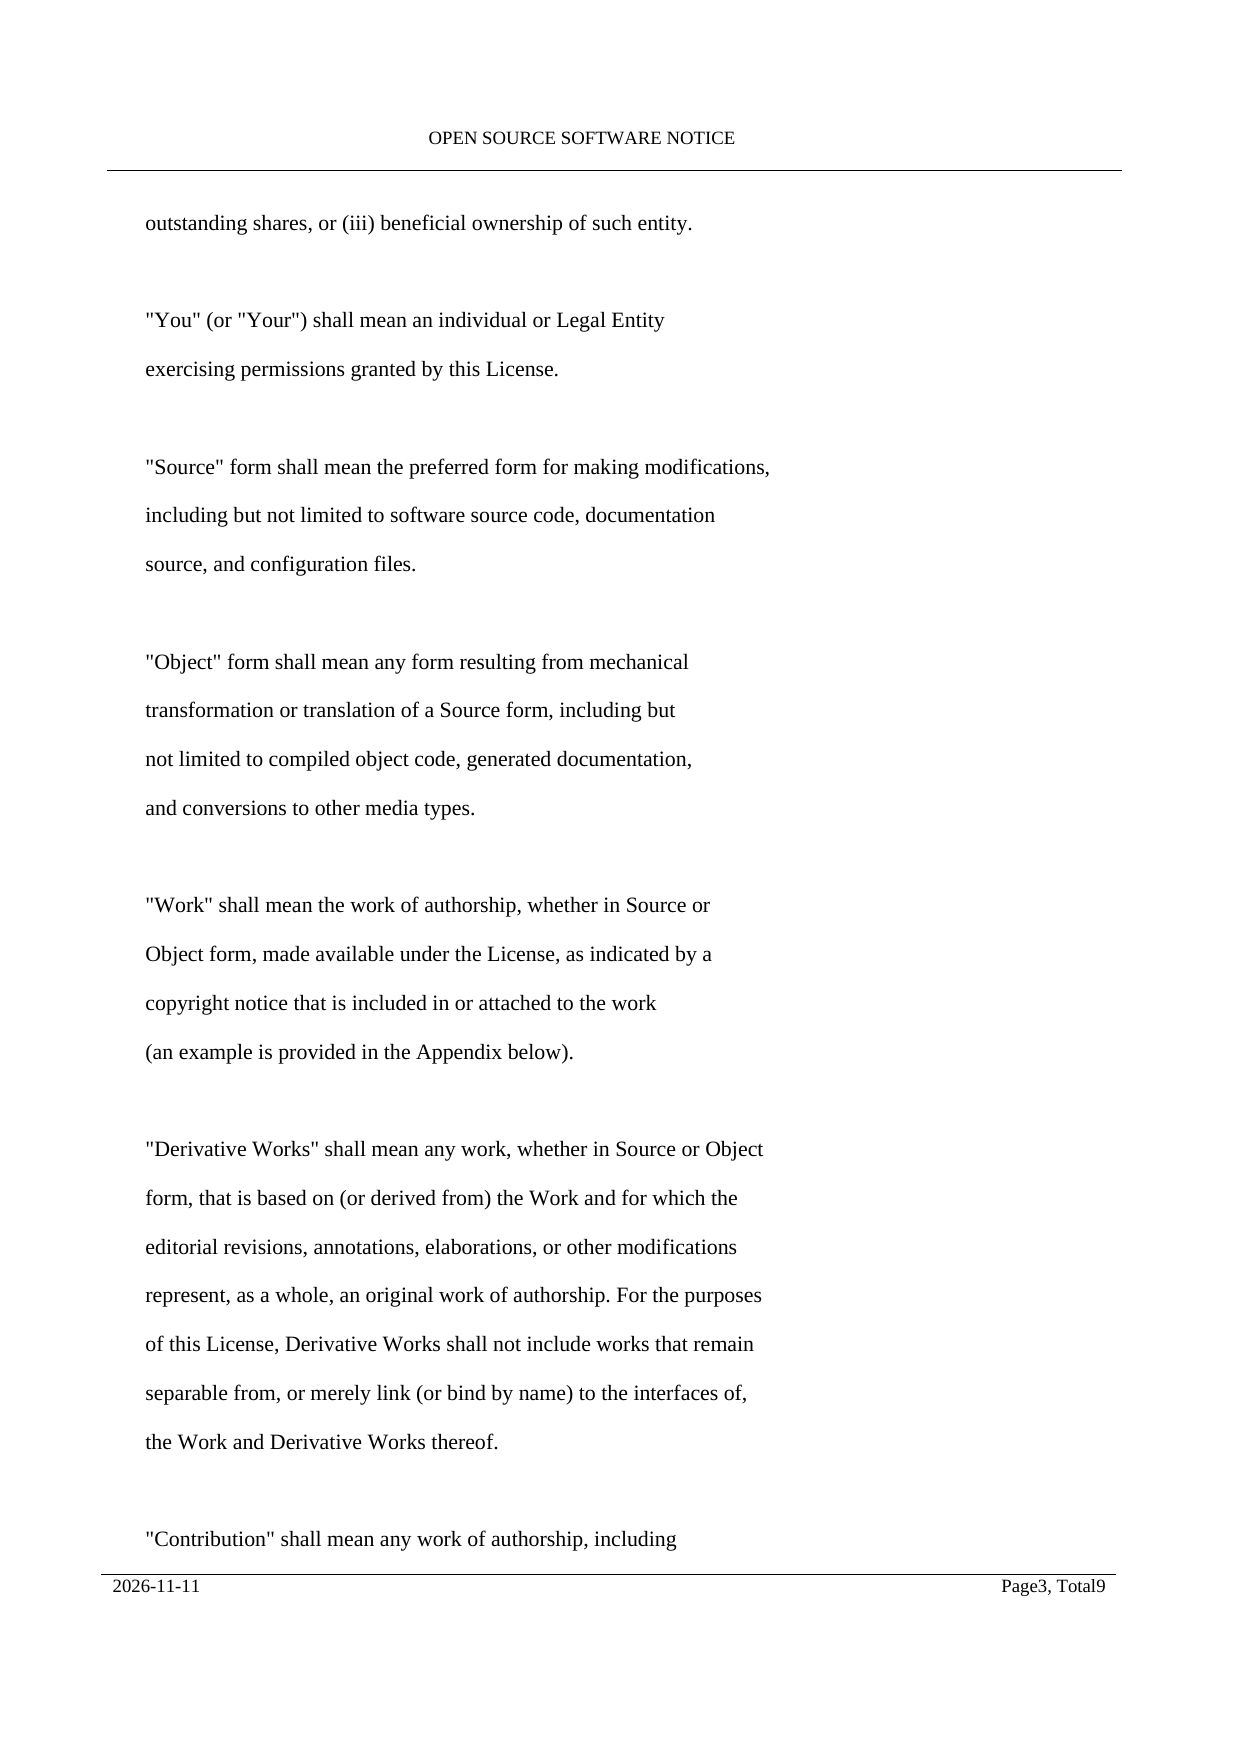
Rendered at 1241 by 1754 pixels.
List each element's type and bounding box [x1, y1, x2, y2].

text [112, 206, 1128, 1555]
